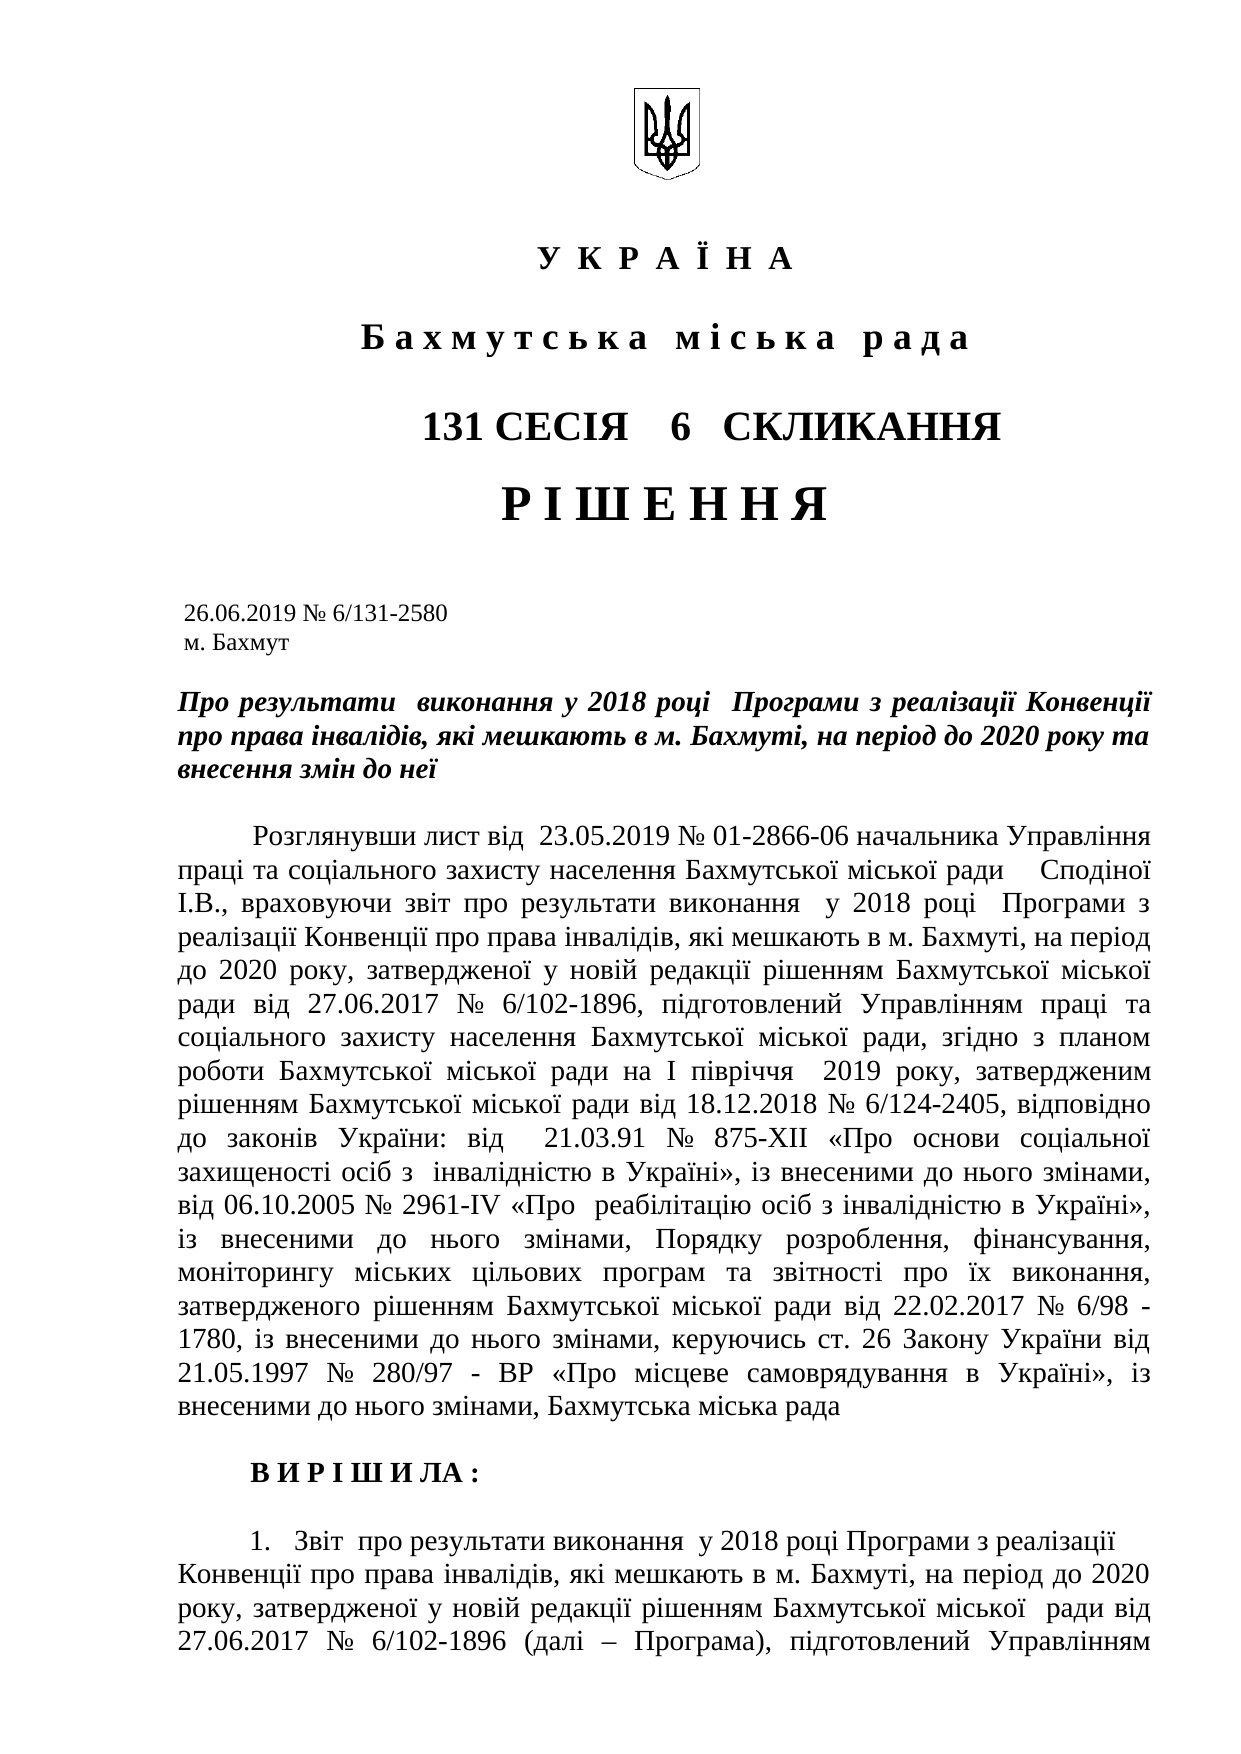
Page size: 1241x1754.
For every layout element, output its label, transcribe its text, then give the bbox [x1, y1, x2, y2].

text У К Р А Ї Н А [177, 238, 1152, 276]
text В И Р І Ш И ЛА : [177, 1456, 1152, 1489]
text 26.06.2019 № 6/131-2580 [177, 598, 1152, 627]
text Р І Ш Е Н Н Я [177, 474, 1152, 531]
text Б а х м у т с ь к а м і с ь к а р а д а [177, 315, 1152, 358]
subtitle Розглянувши лист від 23.05.2019 № 01-2866-06 начальника Управління праці та соціального захисту населення Бахмутської міської ради Сподіної І.В., враховуючи звіт про результати виконання у 2018 році Програми з реалізації Конвенції про права інвалідів, які мешкають в м. Бахмуті, на період до 2020 року, затвердженої у новій редакції рішенням Бахмутської міської ради від 27.06.2017 № 6/102-1896, підготовлений Управлінням праці та соціального захисту населення Бахмутської міської ради, згідно з планом роботи Бахмутської міської ради на I півріччя 2019 року, затвердженим рішенням Бахмутської міської ради від 18.12.2018 № 6/124-2405, відповідно до законів України: від 21.03.91 № 875-XII «Про основи соціальної захищеності осіб з інвалідністю в Україні», із внесеними до нього змінами, від 06.10.2005 № 2961-IV «Про реабілітацію осіб з інвалідністю в Україні», із внесеними до нього змінами, Порядку розроблення, фінансування, моніторингу міських цільових програм та звітності про їх виконання, затвердженого рішенням Бахмутської міської ради від 22.02.2017 № 6/98 -1780, із внесеними до нього змінами, керуючись ст. 26 Закону України від 21.05.1997 № 280/97 - ВР «Про місцеве самоврядування в Україні», із внесеними до нього змінами, Бахмутська міська рада [177, 818, 1152, 1422]
picture [634, 88, 700, 180]
list Звіт про результати виконання у 2018 році Програми з реалізації [249, 1523, 1152, 1556]
text 131 СЕСІЯ 6 СКЛИКАННЯ [177, 401, 1152, 449]
text м. Бахмут [177, 627, 1152, 656]
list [177, 1556, 1152, 1657]
text Про результати виконання у 2018 році Програми з реалізації Конвенції про права інвалідів, які мешкають в м. Бахмуті, на період до 2020 року та внесення змін до неї [177, 684, 1152, 785]
